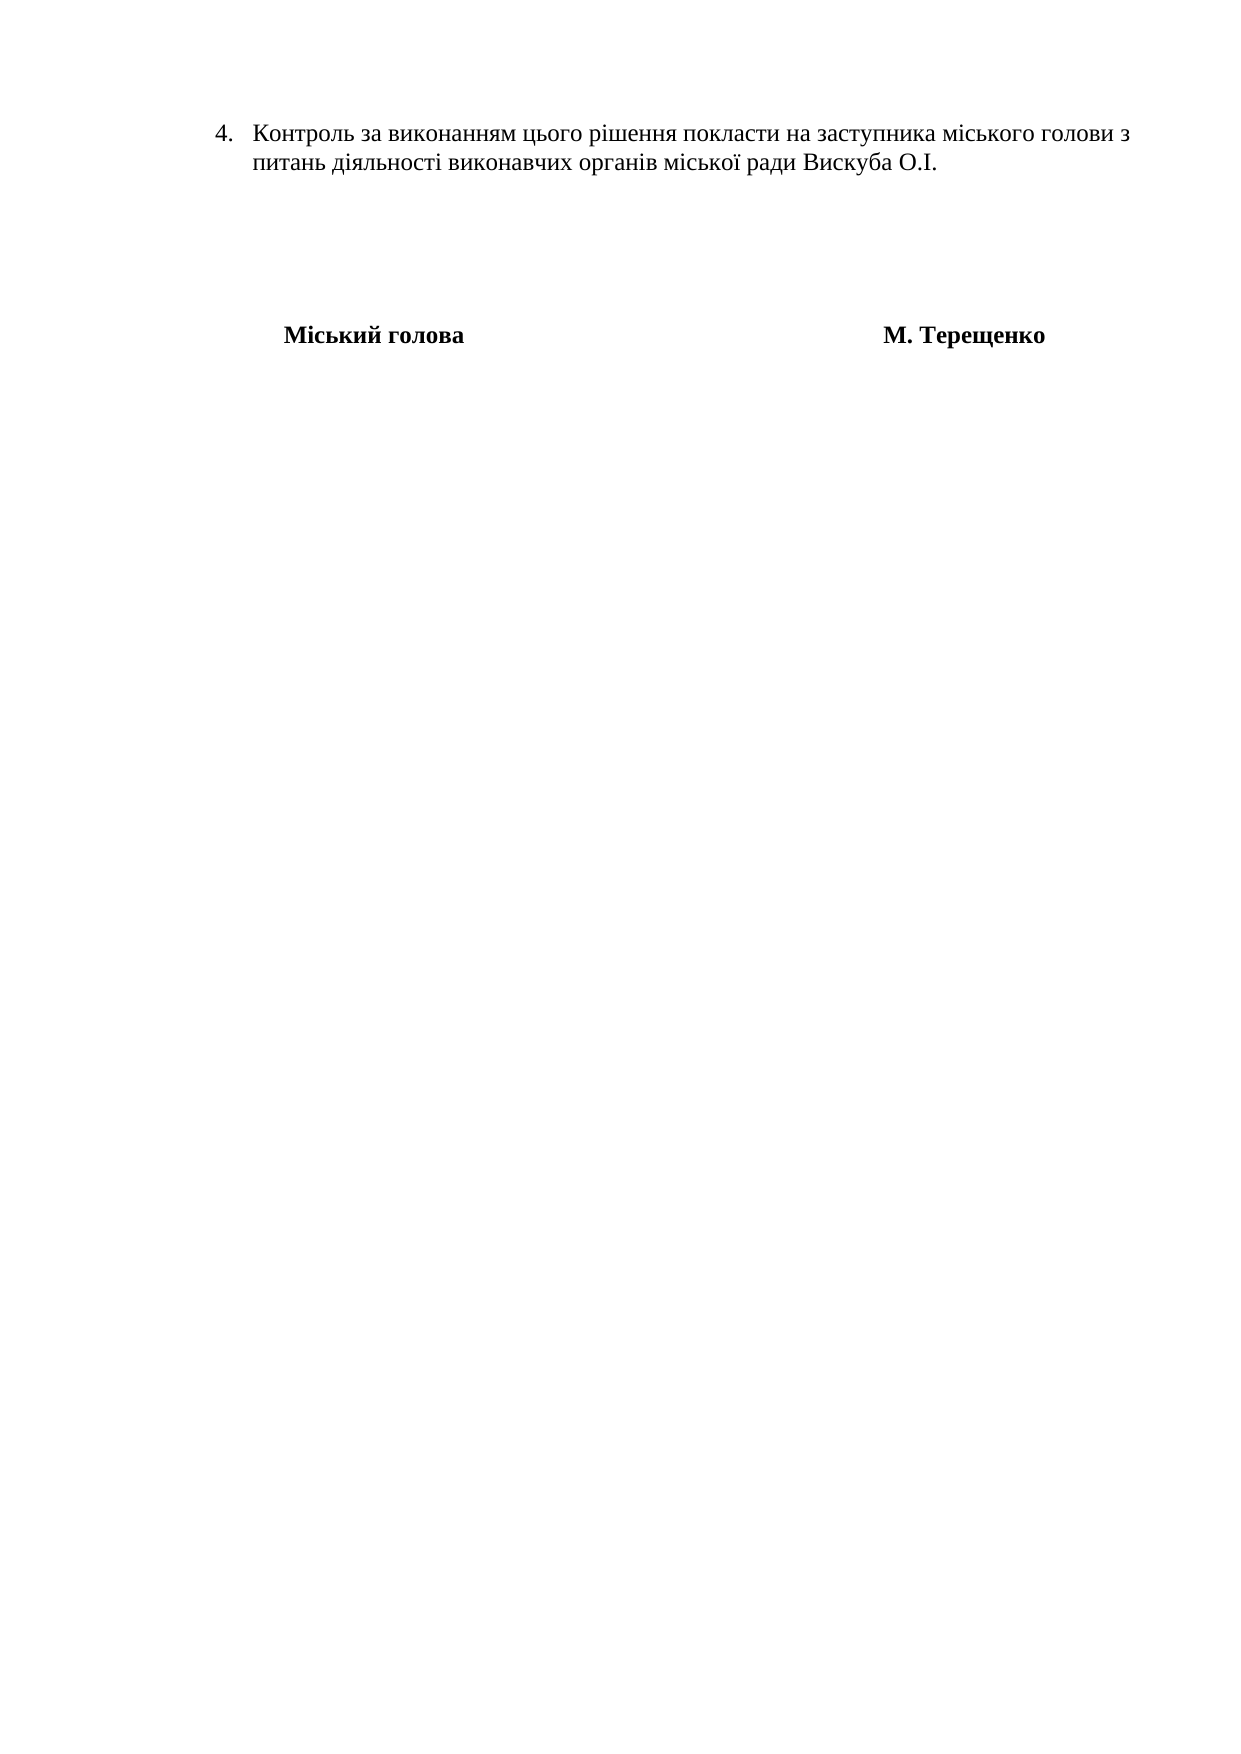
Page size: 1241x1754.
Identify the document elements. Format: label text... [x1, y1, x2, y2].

text Міський голова М. Терещенко [177, 321, 1152, 349]
list Контроль за виконанням цього рішення покласти на заступника міського голови з питань діяльності виконавчих органів міської ради Вискуба О.І. [215, 118, 1152, 176]
